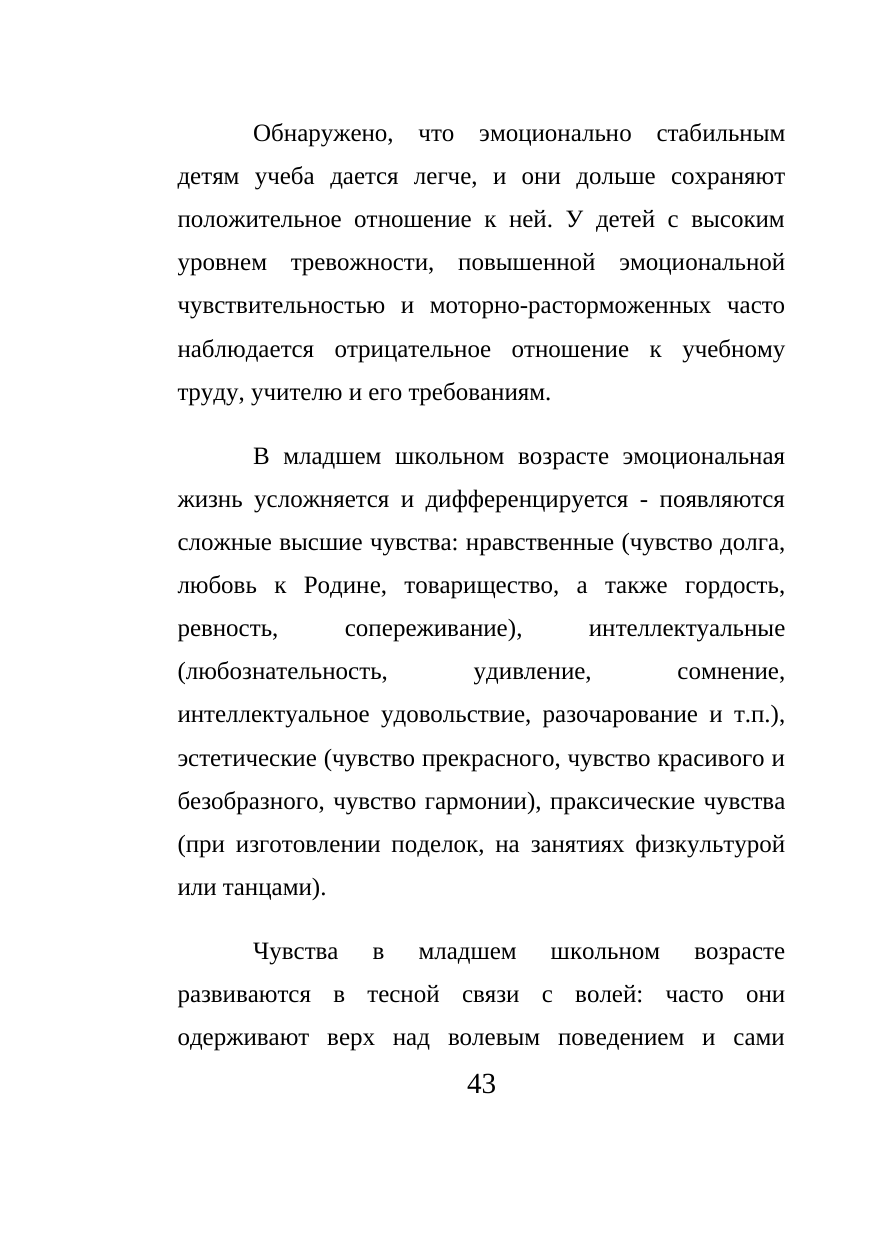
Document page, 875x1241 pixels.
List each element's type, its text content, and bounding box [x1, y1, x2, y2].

text Обнаружено, что эмоционально стабильным детям учеба дается легче, и они дольше сохраняют положительное отношение к ней. У детей с высоким уровнем тревожности, повышенной эмоциональной чувствительностью и моторно-расторможенных часто наблюдается отрицательное отношение к учебному труду, учителю и его требованиям. [177, 118, 786, 406]
text В младшем школьном возрасте эмоциональная жизнь усложняется и дифференцируется - появляются сложные высшие чувства: нравственные (чувство долга, любовь к Родине, товарищество, а также гордость, ревность, сопереживание), интеллектуальные (любознательность, удивление, сомнение, интеллектуальное удовольствие, разочарование и т.п.), эстетические (чувство прекрасного, чувство красивого и безобразного, чувство гармонии), праксические чувства (при изготовлении поделок, на занятиях физкультурой или танцами). [177, 441, 786, 901]
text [177, 936, 786, 1051]
